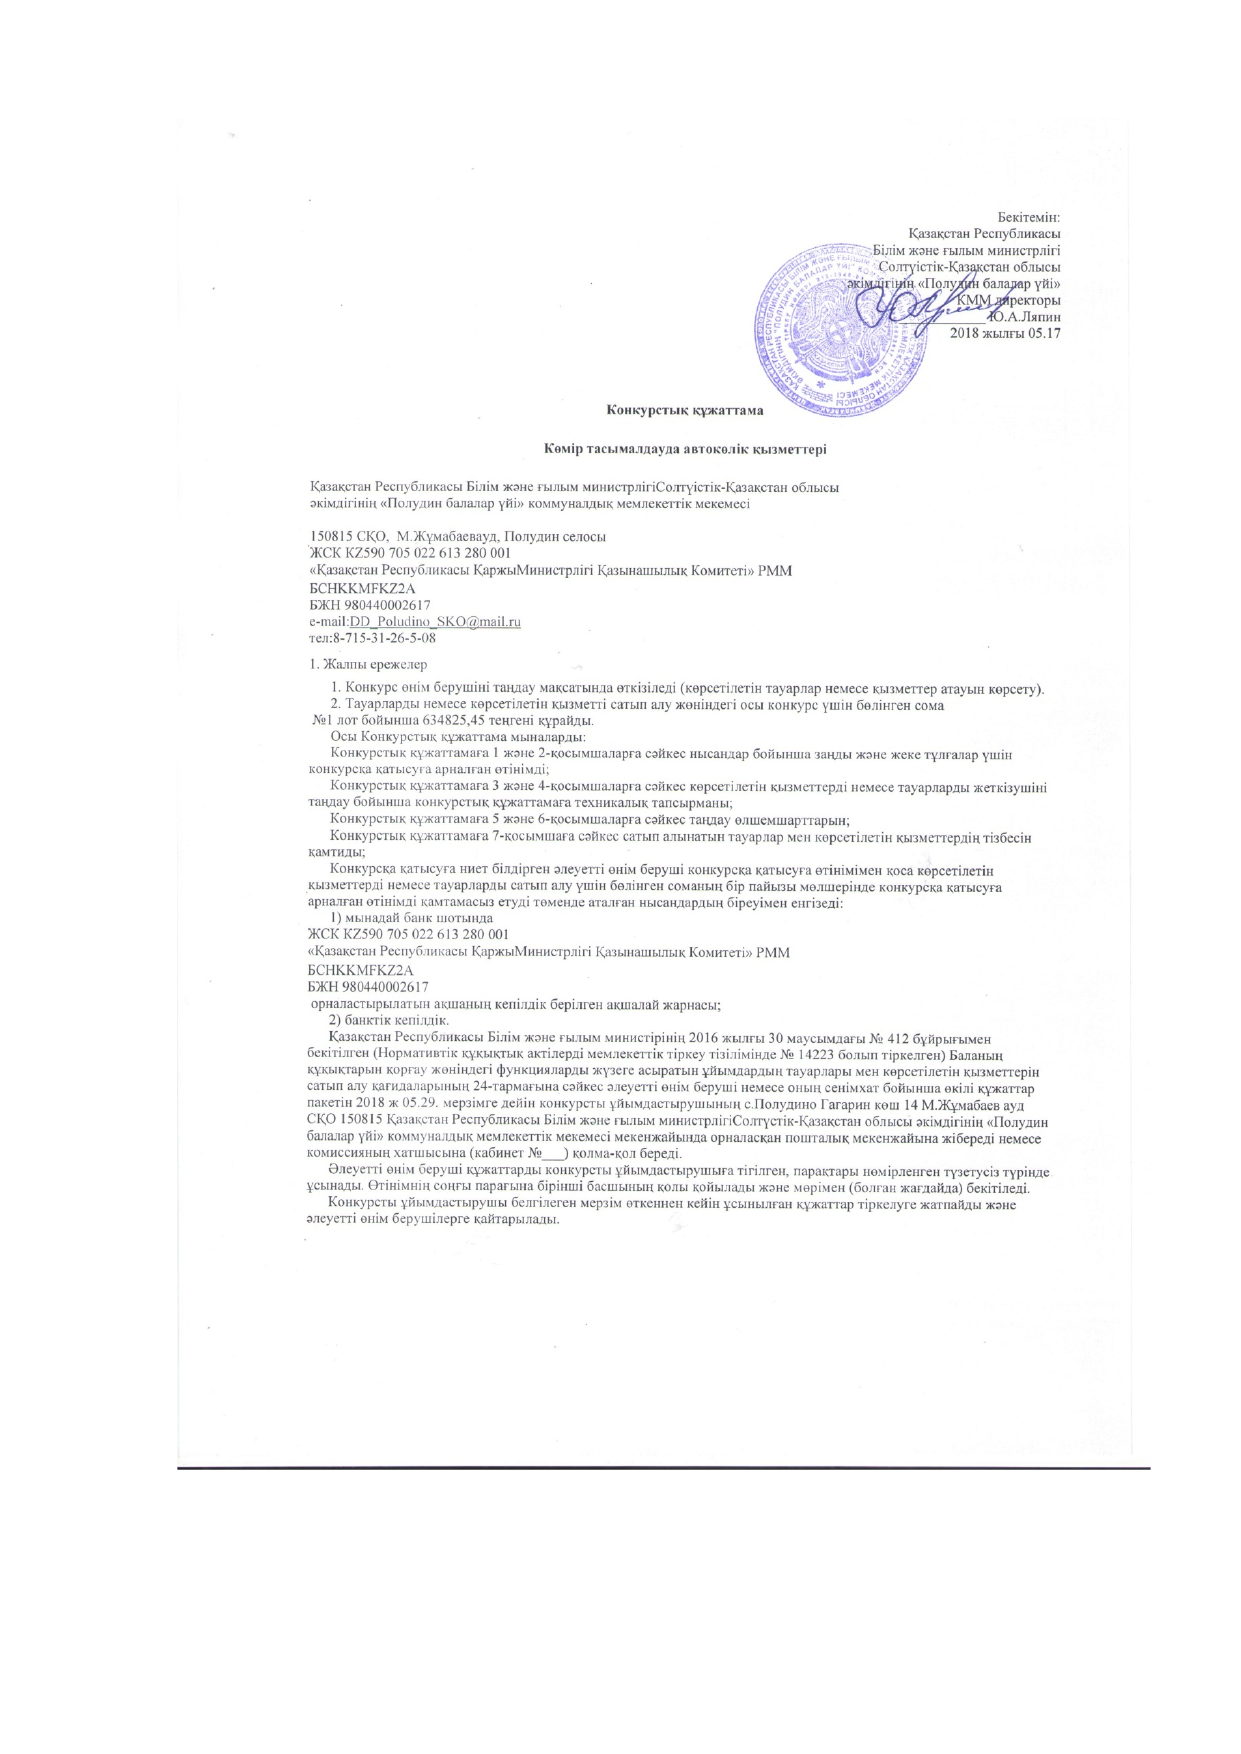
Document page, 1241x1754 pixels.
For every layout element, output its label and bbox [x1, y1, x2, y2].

picture [177, 118, 1151, 1470]
